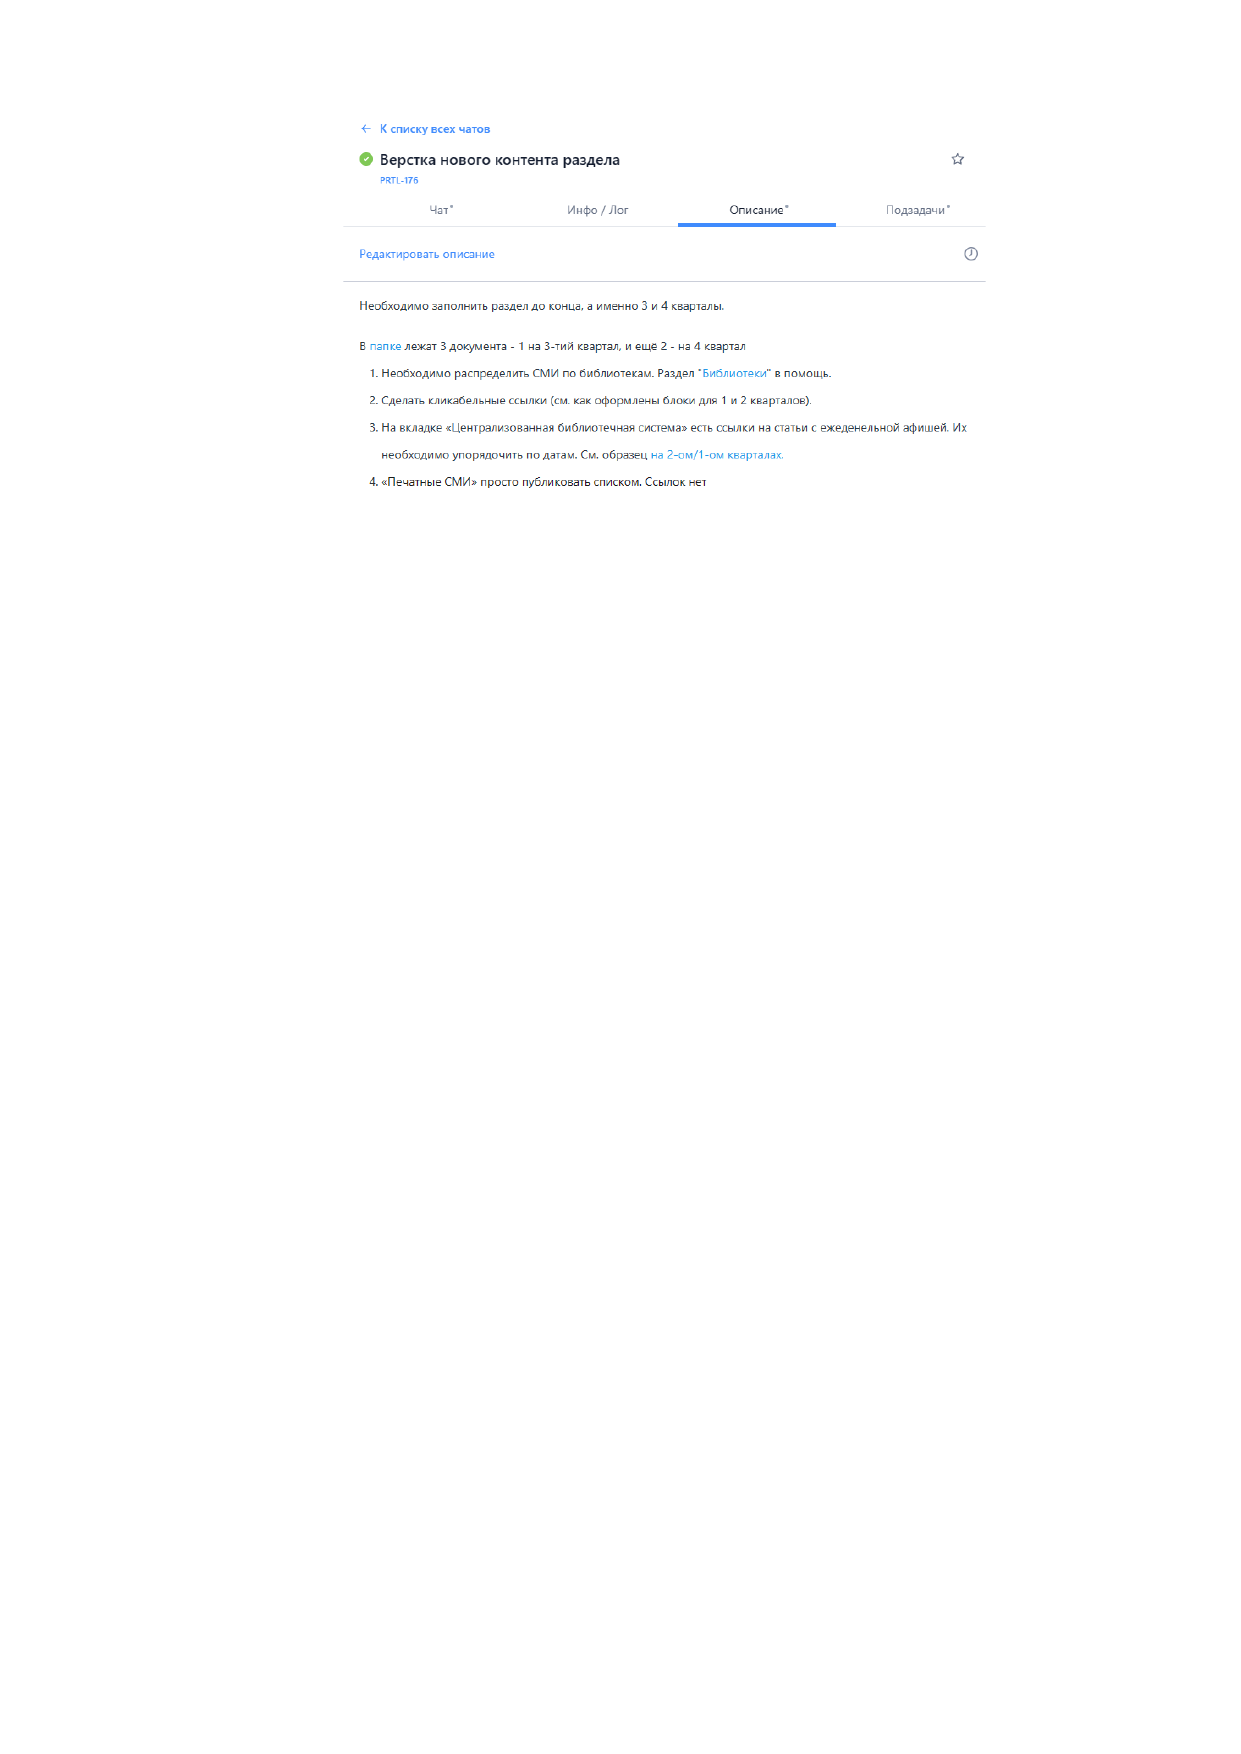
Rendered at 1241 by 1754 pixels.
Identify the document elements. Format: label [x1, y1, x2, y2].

picture [343, 118, 986, 503]
